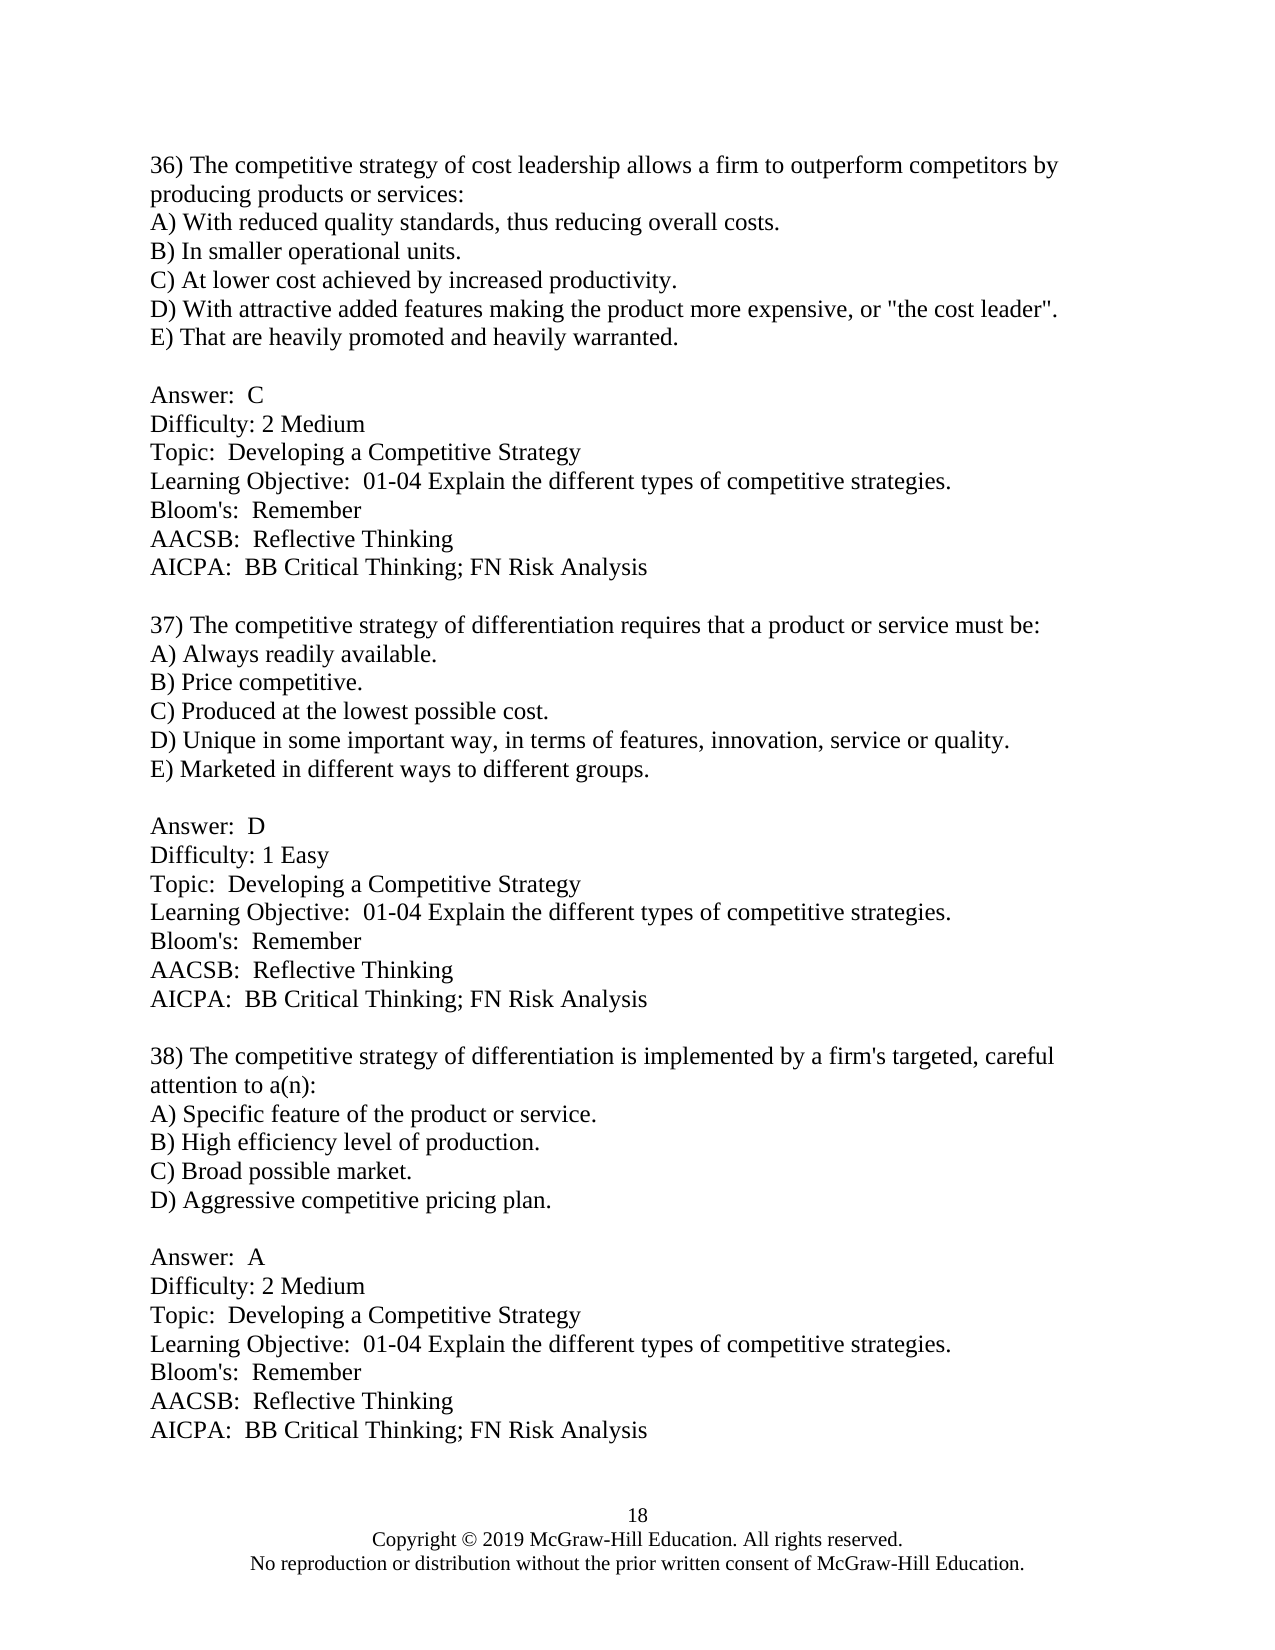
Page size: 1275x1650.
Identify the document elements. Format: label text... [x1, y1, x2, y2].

text Answer: C [150, 380, 1125, 409]
text Difficulty: 2 Medium [150, 1271, 1125, 1300]
text D) Unique in some important way, in terms of features, innovation, service or quality. [150, 725, 1125, 754]
text C) At lower cost achieved by increased productivity. [150, 265, 1125, 294]
text B) In smaller operational units. [150, 236, 1125, 265]
text E) That are heavily promoted and heavily warranted. [150, 322, 1125, 351]
text 37) The competitive strategy of differentiation requires that a product or service must be: [150, 610, 1125, 639]
text 36) The competitive strategy of cost leadership allows a firm to outperform competitors by producing products or services: [150, 150, 1125, 207]
text 38) The competitive strategy of differentiation is implemented by a firm's targeted, careful attention to a(n): [150, 1041, 1125, 1099]
text Bloom's: Remember [150, 495, 1125, 524]
text B) High efficiency level of production. [150, 1127, 1125, 1156]
text Learning Objective: 01-04 Explain the different types of competitive strategies. [150, 466, 1125, 495]
text C) Broad possible market. [150, 1156, 1125, 1185]
text E) Marketed in different ways to different groups. [150, 754, 1125, 782]
text Topic: Developing a Competitive Strategy [150, 869, 1125, 897]
text C) Produced at the lowest possible cost. [150, 696, 1125, 725]
text Difficulty: 1 Easy [150, 840, 1125, 869]
text Bloom's: Remember [150, 926, 1125, 955]
text A) With reduced quality standards, thus reducing overall costs. [150, 207, 1125, 236]
text Topic: Developing a Competitive Strategy [150, 1300, 1125, 1329]
text D) Aggressive competitive pricing plan. [150, 1185, 1125, 1214]
text A) Specific feature of the product or service. [150, 1099, 1125, 1127]
text Answer: A [150, 1242, 1125, 1271]
text Bloom's: Remember [150, 1357, 1125, 1386]
text D) With attractive added features making the product more expensive, or "the cost leader". [150, 294, 1125, 322]
text Learning Objective: 01-04 Explain the different types of competitive strategies. [150, 897, 1125, 926]
text A) Always readily available. [150, 639, 1125, 667]
text AACSB: Reflective Thinking [150, 955, 1125, 984]
text AICPA: BB Critical Thinking; FN Risk Analysis [150, 984, 1125, 1012]
text Difficulty: 2 Medium [150, 409, 1125, 437]
text AICPA: BB Critical Thinking; FN Risk Analysis [150, 1415, 1125, 1444]
text Answer: D [150, 811, 1125, 840]
text B) Price competitive. [150, 667, 1125, 696]
text AICPA: BB Critical Thinking; FN Risk Analysis [150, 552, 1125, 581]
text Learning Objective: 01-04 Explain the different types of competitive strategies. [150, 1329, 1125, 1357]
text AACSB: Reflective Thinking [150, 1386, 1125, 1415]
text Topic: Developing a Competitive Strategy [150, 437, 1125, 466]
text AACSB: Reflective Thinking [150, 524, 1125, 552]
